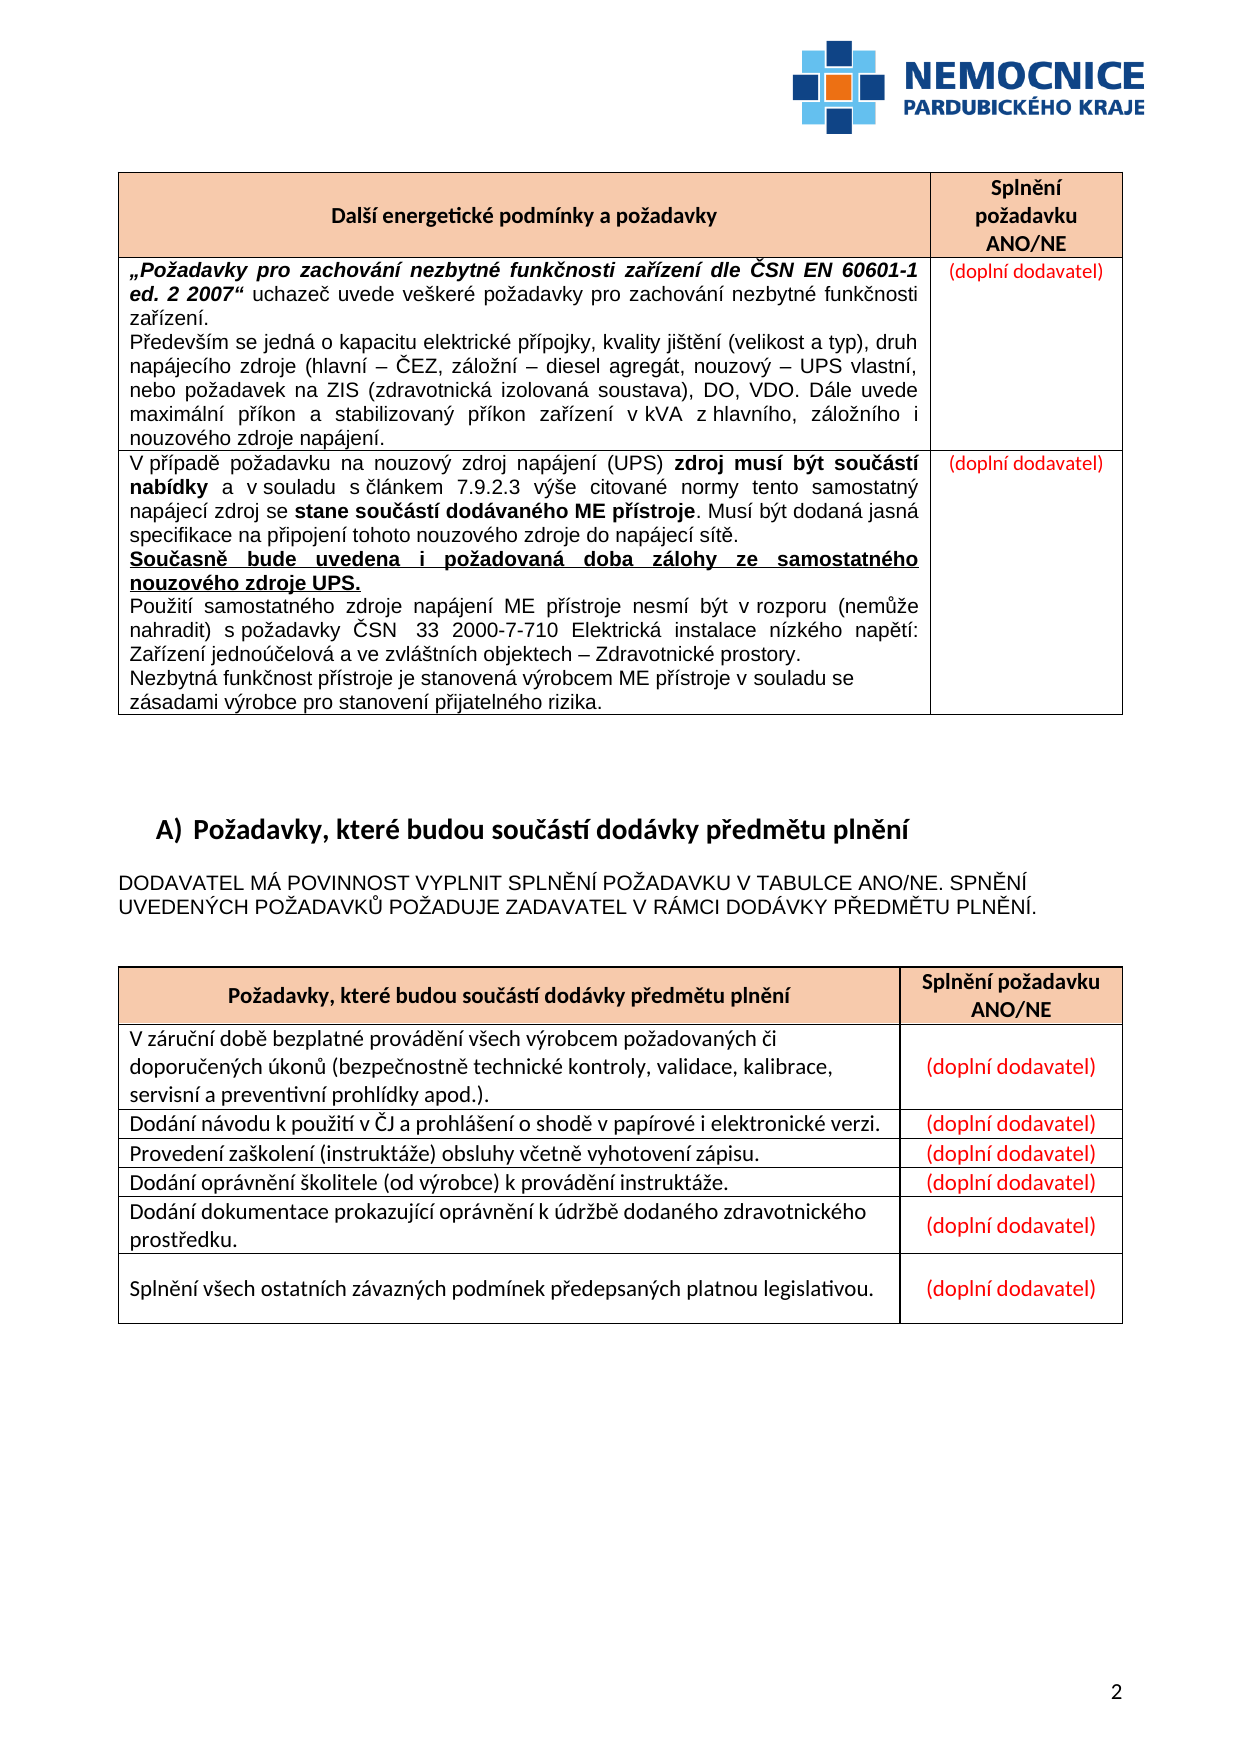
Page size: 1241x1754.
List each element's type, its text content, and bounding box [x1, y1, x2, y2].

table_cell (doplní dodavatel) [901, 1139, 1122, 1167]
table_cell (doplní dodavatel) [901, 1197, 1122, 1253]
table_header Splnění požadavku ANO/NE [901, 968, 1122, 1023]
table_header Požadavky, které budou součástí dodávky předmětu plnění [119, 968, 899, 1023]
table_cell Splnění všech ostatních závazných podmínek předepsaných platnou legislativou. [119, 1254, 899, 1323]
table_cell (doplní dodavatel) [901, 1025, 1122, 1108]
table_cell Dodání oprávnění školitele (od výrobce) k provádění instruktáže. [119, 1168, 899, 1196]
table_cell Dodání návodu k použití v ČJ a prohlášení o shodě v papírové i elektronické verzi. [119, 1110, 899, 1138]
picture [791, 39, 1145, 135]
table_header Splnění požadavku ANO/NE [931, 173, 1122, 257]
table_cell (doplní dodavatel) [901, 1254, 1122, 1323]
table_cell (doplní dodavatel) [901, 1110, 1122, 1138]
table_cell (doplní dodavatel) [931, 258, 1122, 449]
table_header Další energetické podmínky a požadavky [119, 173, 930, 257]
table_cell V záruční době bezplatné provádění všech výrobcem požadovaných či doporučených úkonů (bezpečnostně technické kontroly, validace, kalibrace, servisní a preventivní prohlídky apod.). [119, 1025, 899, 1108]
text DODAVATEL MÁ POVINNOST VYPLNIT SPLNĚNÍ POŽADAVKU V TABULCE ANO/NE. SPNĚNÍ UVEDENÝCH POŽADAVKŮ POŽADUJE ZADAVATEL V RÁMCI DODÁVKY PŘEDMĚTU PLNĚNÍ. [118, 871, 1122, 918]
table_cell (doplní dodavatel) [901, 1168, 1122, 1196]
table_cell V případě požadavku na nouzový zdroj napájení (UPS) zdroj musí být součástí nabídky a v souladu s článkem 7.9.2.3 výše citované normy tento samostatný napájecí zdroj se stane součástí dodávaného ME přístroje. Musí být dodaná jasná specifikace na připojení tohoto nouzového zdroje do napájecí sítě. Současně bude uvedena i požadovaná doba zálohy ze samostatného nouzového zdroje UPS. Použití samostatného zdroje napájení ME přístroje nesmí být v rozporu (nemůže nahradit) s požadavky ČSN 33 2000-7-710 Elektrická instalace nízkého napětí: Zařízení jednoúčelová a ve zvláštních objektech – Zdravotnické prostory. Nezbytná funkčnost přístroje je stanovená výrobcem ME přístroje v souladu se zásadami výrobce pro stanovení přijatelného rizika. [119, 451, 930, 714]
list Požadavky, které budou součástí dodávky předmětu plnění [156, 811, 1122, 847]
table_cell (doplní dodavatel) [931, 451, 1122, 714]
table_cell Provedení zaškolení (instruktáže) obsluhy včetně vyhotovení zápisu. [119, 1139, 899, 1167]
table_cell Dodání dokumentace prokazující oprávnění k údržbě dodaného zdravotnického prostředku. [119, 1197, 899, 1253]
table_cell „Požadavky pro zachování nezbytné funkčnosti zařízení dle ČSN EN 60601-1 ed. 2 2007“ uchazeč uvede veškeré požadavky pro zachování nezbytné funkčnosti zařízení. Především se jedná o kapacitu elektrické přípojky, kvality jištění (velikost a typ), druh napájecího zdroje (hlavní – ČEZ, záložní – diesel agregát, nouzový – UPS vlastní, nebo požadavek na ZIS (zdravotnická izolovaná soustava), DO, VDO. Dále uvede maximální příkon a stabilizovaný příkon zařízení v kVA z hlavního, záložního i nouzového zdroje napájení. [119, 258, 930, 449]
